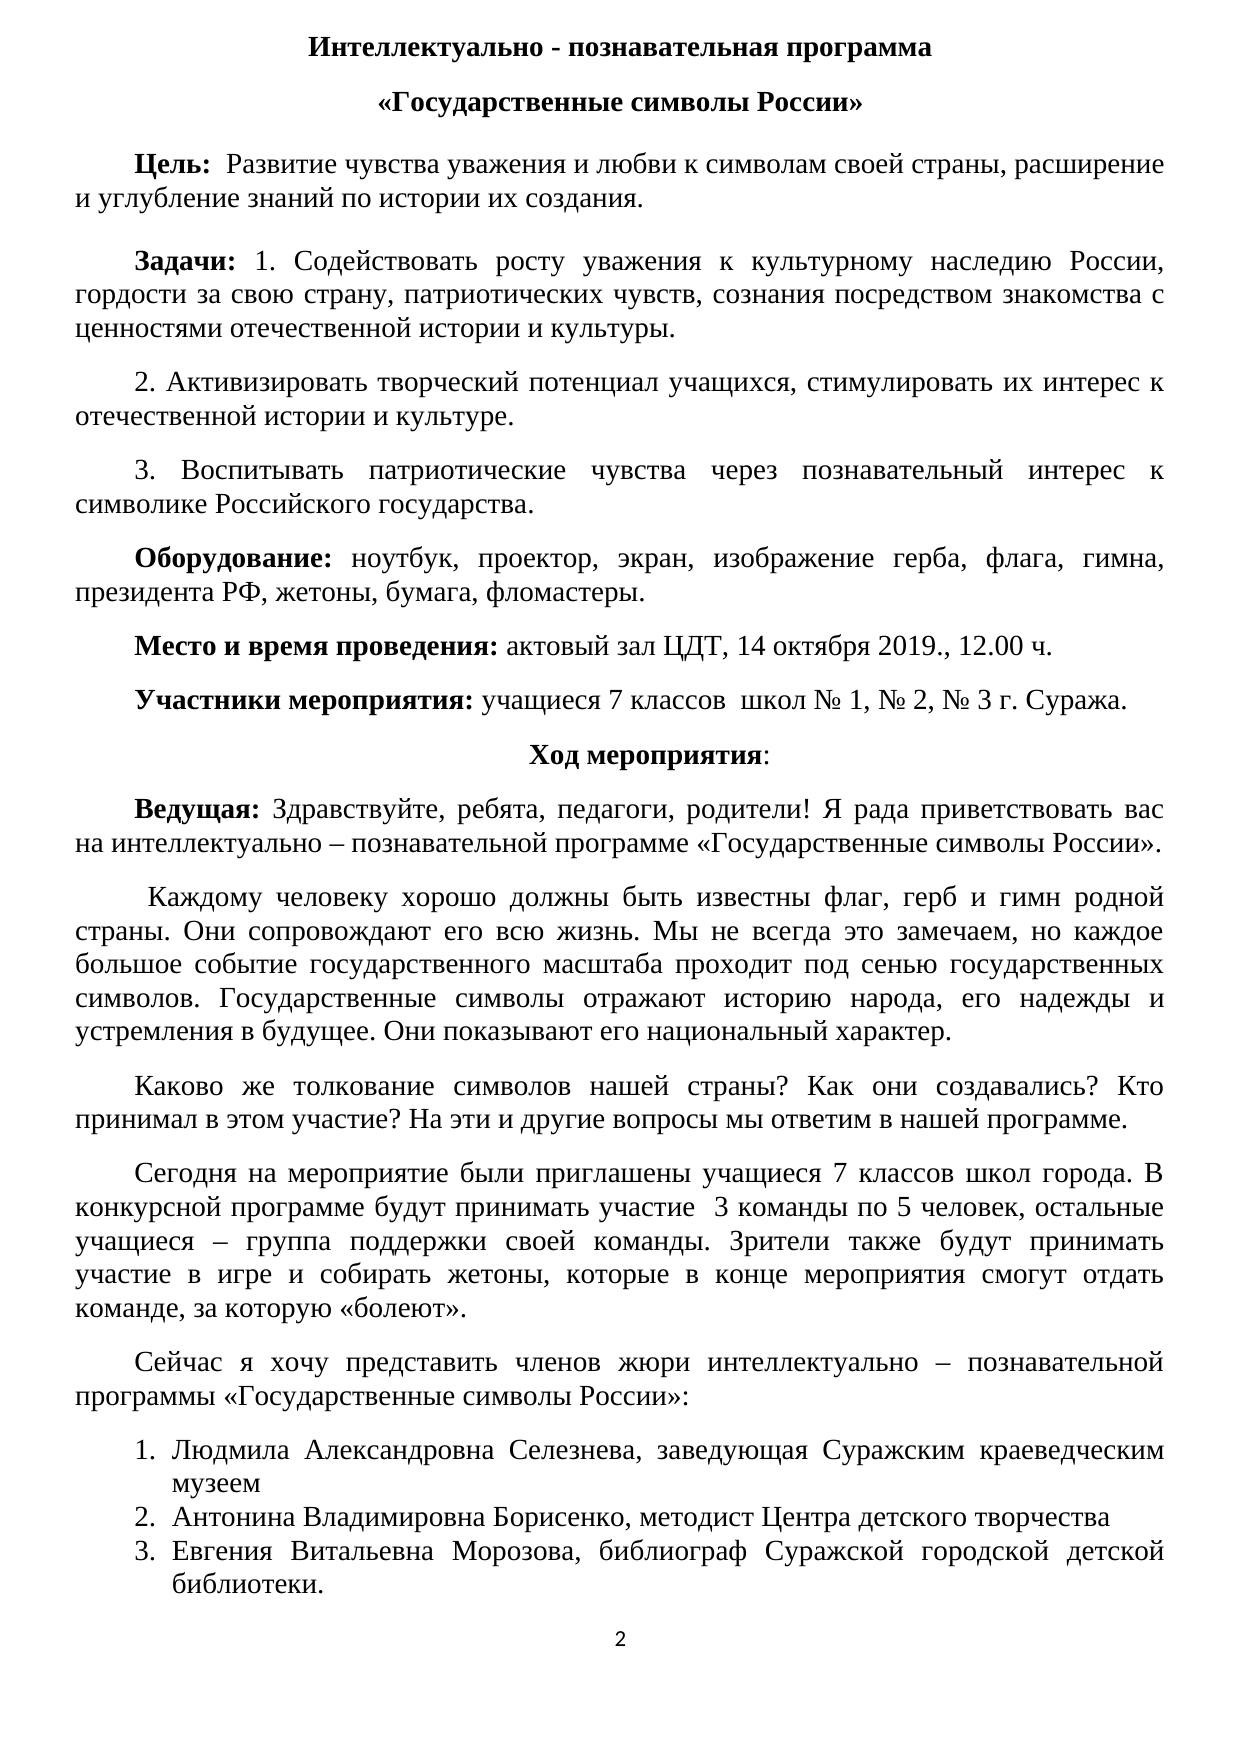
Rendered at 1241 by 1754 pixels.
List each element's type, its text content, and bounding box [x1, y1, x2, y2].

text Ведущая: Здравствуйте, ребята, педагоги, родители! Я рада приветствовать вас на интеллектуально – познавательной программе «Государственные символы России». [75, 791, 1165, 858]
text Ход мероприятия: [75, 737, 1165, 770]
text Задачи: 1. Содействовать росту уважения к культурному наследию России, гордости за свою страну, патриотических чувств, сознания посредством знакомства с ценностями отечественной истории и культуры. [75, 243, 1165, 343]
text Участники мероприятия: учащиеся 7 классов школ № 1, № 2, № 3 г. Суража. [75, 682, 1165, 716]
text 2. Активизировать творческий потенциал учащихся, стимулировать их интерес к отечественной истории и культуре. [75, 364, 1165, 431]
text Сегодня на мероприятие были приглашены учащиеся 7 классов школ города. В конкурсной программе будут принимать участие 3 команды по 5 человек, остальные учащиеся – группа поддержки своей команды. Зрители также будут принимать участие в игре и собирать жетоны, которые в конце мероприятия смогут отдать команде, за которую «болеют». [75, 1156, 1165, 1323]
text Место и время проведения: актовый зал ЦДТ, 14 октября 2019., 12.00 ч. [75, 628, 1165, 662]
text 3. Воспитывать патриотические чувства через познавательный интерес к символике Российского государства. [75, 452, 1165, 519]
text Цель: Развитие чувства уважения и любви к символам своей страны, расширение и углубление знаний по истории их создания. [75, 147, 1165, 214]
text Оборудование: ноутбук, проектор, экран, изображение герба, флага, гимна, президента РФ, жетоны, бумага, фломастеры. [75, 540, 1165, 607]
text «Государственные символы России» [75, 84, 1165, 117]
text Интеллектуально - познавательная программа [75, 29, 1165, 63]
text Каждому человеку хорошо должны быть известны флаг, герб и гимн родной страны. Они сопровождают его всю жизнь. Мы не всегда это замечаем, но каждое большое событие государственного масштаба проходит под сенью государственных символов. Государственные символы отражают историю народа, его надежды и устремления в будущее. Они показывают его национальный характер. [75, 879, 1165, 1047]
text Каково же толкование символов нашей страны? Как они создавались? Кто принимал в этом участие? На эти и другие вопросы мы ответим в нашей программе. [75, 1068, 1165, 1135]
list Людмила Александровна Селезнева, заведующая Суражским краеведческим музеем [134, 1432, 1165, 1499]
list Евгения Витальевна Морозова, библиограф Суражской городской детской библиотеки. [134, 1533, 1165, 1600]
list Антонина Владимировна Борисенко, методист Центра детского творчества [134, 1499, 1165, 1533]
text Сейчас я хочу представить членов жюри интеллектуально – познавательной программы «Государственные символы России»: [75, 1344, 1165, 1411]
